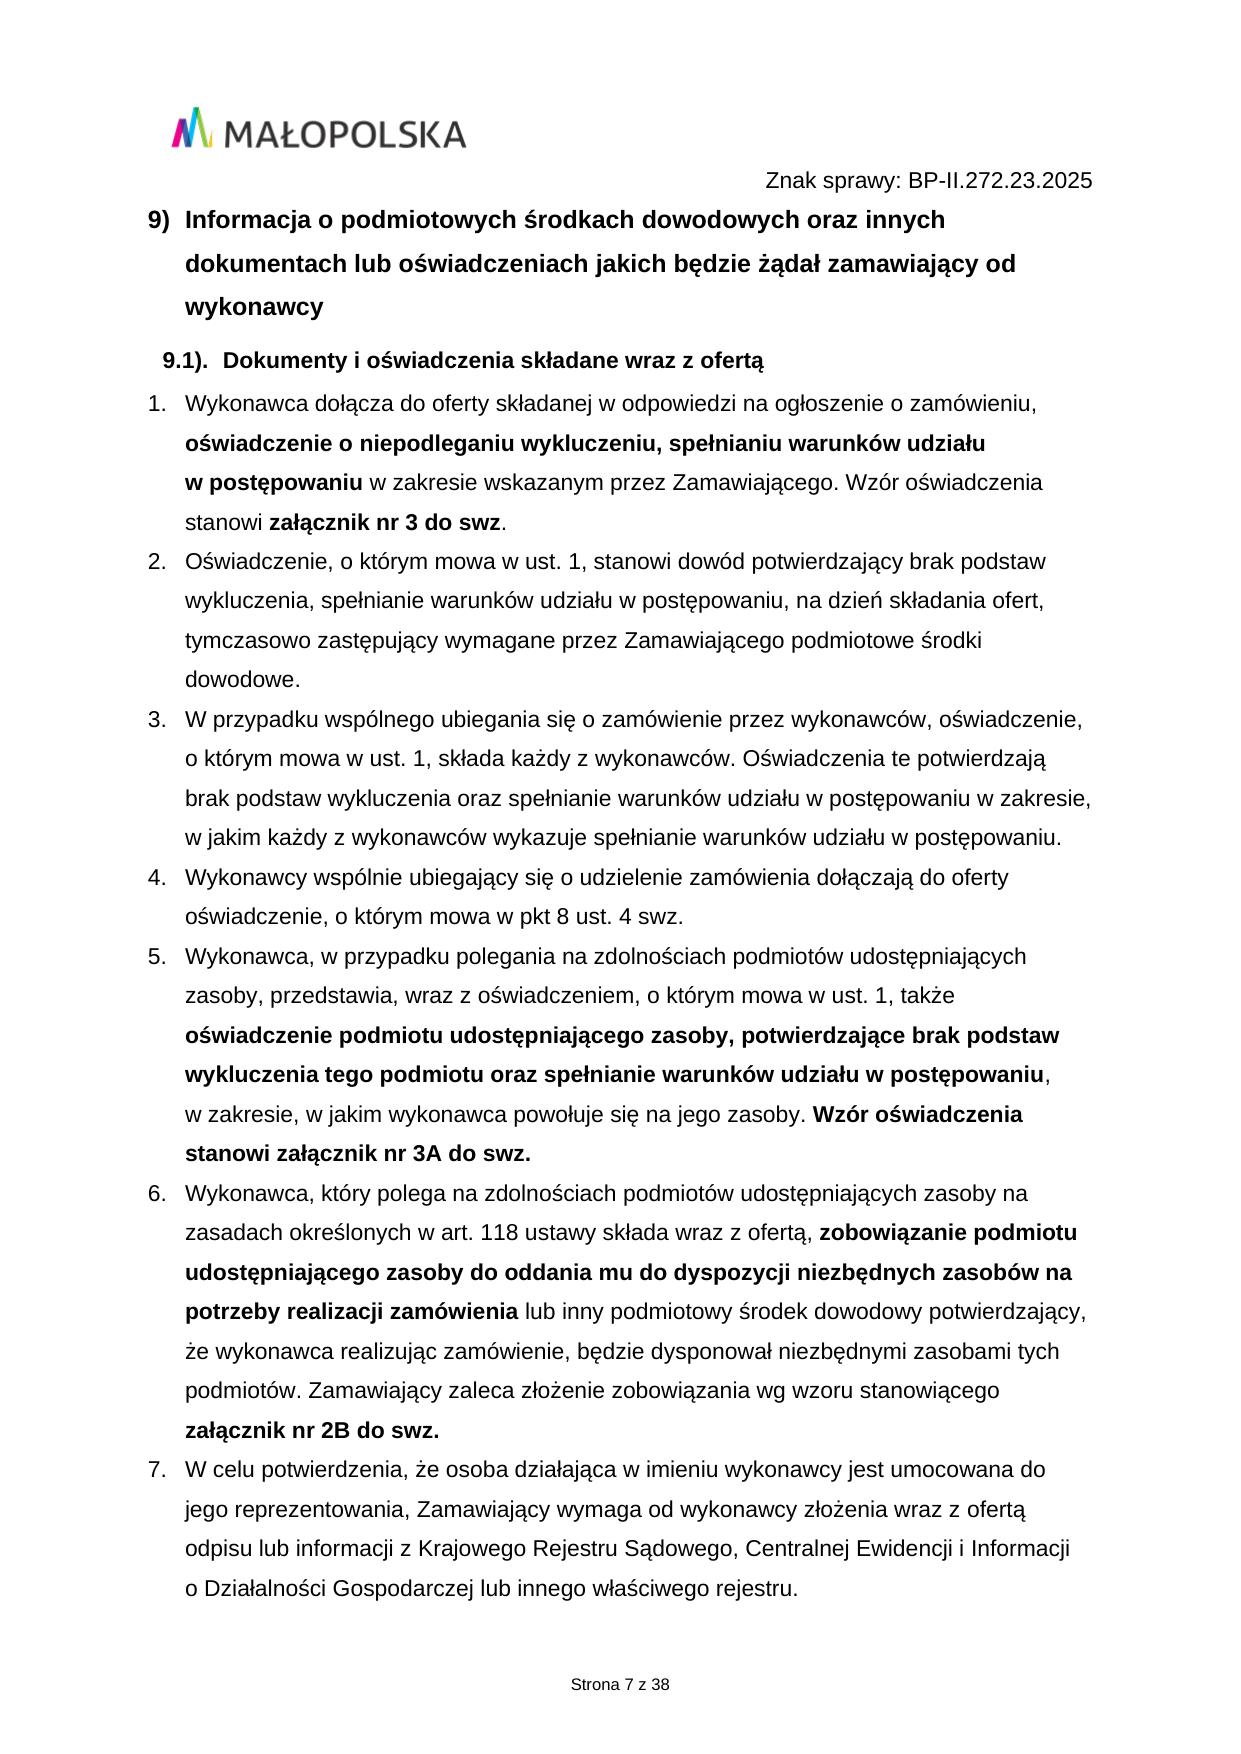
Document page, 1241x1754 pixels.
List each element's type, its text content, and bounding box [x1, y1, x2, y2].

picture [147, 88, 491, 167]
list Wykonawcy wspólnie ubiegający się o udzielenie zamówienia dołączają do oferty oświadczenie, o którym mowa w pkt 8 ust. 4 swz. [148, 864, 1093, 930]
list Oświadczenie, o którym mowa w ust. 1, stanowi dowód potwierdzający brak podstaw wykluczenia, spełnianie warunków udziału w postępowaniu, na dzień składania ofert, tymczasowo zastępujący wymagane przez Zamawiającego podmiotowe środki dowodowe. [148, 548, 1093, 693]
list Wykonawca, w przypadku polegania na zdolnościach podmiotów udostępniających zasoby, przedstawia, wraz z oświadczeniem, o którym mowa w ust. 1, także oświadczenie podmiotu udostępniającego zasoby, potwierdzające brak podstaw wykluczenia tego podmiotu oraz spełnianie warunków udziału w postępowaniu, w zakresie, w jakim wykonawca powołuje się na jego zasoby. Wzór oświadczenia stanowi załącznik nr 3A do swz. [148, 943, 1093, 1167]
list Wykonawca, który polega na zdolnościach podmiotów udostępniających zasoby na zasadach określonych w art. 118 ustawy składa wraz z ofertą, zobowiązanie podmiotu udostępniającego zasoby do oddania mu do dyspozycji niezbędnych zasobów na potrzeby realizacji zamówienia lub inny podmiotowy środek dowodowy potwierdzający, że wykonawca realizując zamówienie, będzie dysponował niezbędnymi zasobami tych podmiotów. Zamawiający zaleca złożenie zobowiązania wg wzoru stanowiącego załącznik nr 2B do swz. [148, 1180, 1093, 1443]
list Wykonawca dołącza do oferty składanej w odpowiedzi na ogłoszenie o zamówieniu, oświadczenie o niepodleganiu wykluczeniu, spełnianiu warunków udziału w postępowaniu w zakresie wskazanym przez Zamawiającego. Wzór oświadczenia stanowi załącznik nr 3 do swz. [148, 390, 1093, 535]
subtitle Informacja o podmiotowych środkach dowodowych oraz innych dokumentach lub oświadczeniach jakich będzie żądał zamawiający od wykonawcy [148, 206, 1093, 321]
list W celu potwierdzenia, że osoba działająca w imieniu wykonawcy jest umocowana do jego reprezentowania, Zamawiający wymaga od wykonawcy złożenia wraz z ofertą odpisu lub informacji z Krajowego Rejestru Sądowego, Centralnej Ewidencji i Informacji o Działalności Gospodarczej lub innego właściwego rejestru. [148, 1456, 1093, 1601]
list W przypadku wspólnego ubiegania się o zamówienie przez wykonawców, oświadczenie, o którym mowa w ust. 1, składa każdy z wykonawców. Oświadczenia te potwierdzają brak podstaw wykluczenia oraz spełnianie warunków udziału w postępowaniu w zakresie, w jakim każdy z wykonawców wykazuje spełnianie warunków udziału w postępowaniu. [148, 706, 1093, 851]
subtitle Dokumenty i oświadczenia składane wraz z ofertą [162, 347, 1093, 374]
